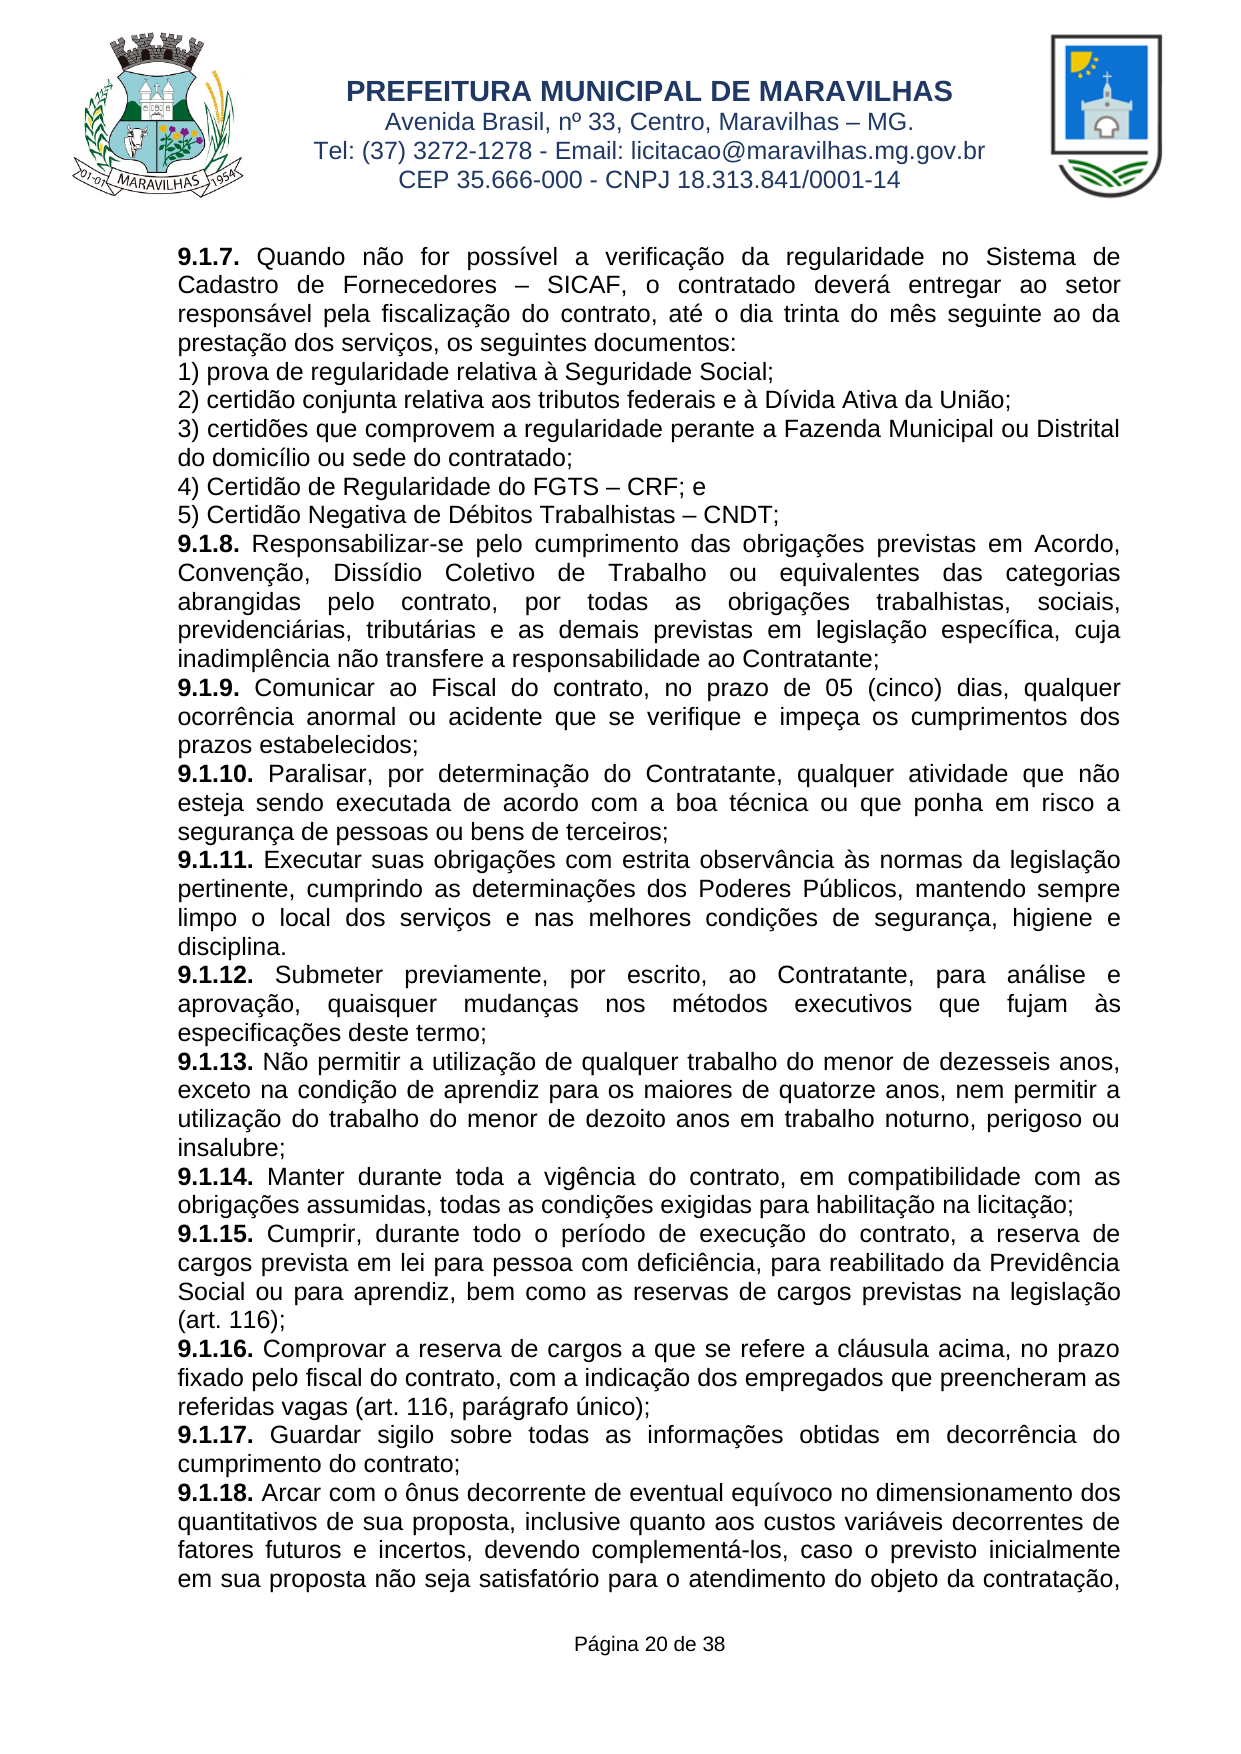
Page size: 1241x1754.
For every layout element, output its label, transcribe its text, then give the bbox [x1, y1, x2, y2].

text 4) Certidão de Regularidade do FGTS – CRF; e [177, 472, 1122, 500]
text 2) certidão conjunta relativa aos tributos federais e à Dívida Ativa da União; [177, 385, 1122, 414]
text 9.1.16. Comprovar a reserva de cargos a que se refere a cláusula acima, no prazo fixado pelo fiscal do contrato, com a indicação dos empregados que preencheram as referidas vagas (art. 116, parágrafo único); [177, 1334, 1122, 1420]
text 9.1.8. Responsabilizar-se pelo cumprimento das obrigações previstas em Acordo, Convenção, Dissídio Coletivo de Trabalho ou equivalentes das categorias abrangidas pelo contrato, por todas as obrigações trabalhistas, sociais, previdenciárias, tributárias e as demais previstas em legislação específica, cuja inadimplência não transfere a responsabilidade ao Contratante; [177, 529, 1122, 673]
text 9.1.15. Cumprir, durante todo o período de execução do contrato, a reserva de cargos prevista em lei para pessoa com deficiência, para reabilitado da Previdência Social ou para aprendiz, bem como as reservas de cargos previstas na legislação (art. 116); [177, 1219, 1122, 1334]
text 9.1.7. Quando não for possível a verificação da regularidade no Sistema de Cadastro de Fornecedores – SICAF, o contratado deverá entregar ao setor responsável pela fiscalização do contrato, até o dia trinta do mês seguinte ao da prestação dos serviços, os seguintes documentos: [177, 242, 1122, 357]
text 9.1.14. Manter durante toda a vigência do contrato, em compatibilidade com as obrigações assumidas, todas as condições exigidas para habilitação na licitação; [177, 1162, 1122, 1219]
text 9.1.11. Executar suas obrigações com estrita observância às normas da legislação pertinente, cumprindo as determinações dos Poderes Públicos, mantendo sempre limpo o local dos serviços e nas melhores condições de segurança, higiene e disciplina. [177, 845, 1122, 960]
text 1) prova de regularidade relativa à Seguridade Social; [177, 357, 1122, 385]
text 9.1.13. Não permitir a utilização de qualquer trabalho do menor de dezesseis anos, exceto na condição de aprendiz para os maiores de quatorze anos, nem permitir a utilização do trabalho do menor de dezoito anos em trabalho noturno, perigoso ou insalubre; [177, 1047, 1122, 1162]
text 3) certidões que comprovem a regularidade perante a Fazenda Municipal ou Distrital do domicílio ou sede do contratado; [177, 414, 1122, 472]
picture [1037, 26, 1176, 208]
text 9.1.17. Guardar sigilo sobre todas as informações obtidas em decorrência do cumprimento do contrato; [177, 1420, 1122, 1478]
text 9.1.12. Submeter previamente, por escrito, ao Contratante, para análise e aprovação, quaisquer mudanças nos métodos executivos que fujam às especificações deste termo; [177, 960, 1122, 1047]
picture [66, 26, 248, 200]
text 9.1.9. Comunicar ao Fiscal do contrato, no prazo de 05 (cinco) dias, qualquer ocorrência anormal ou acidente que se verifique e impeça os cumprimentos dos prazos estabelecidos; [177, 673, 1122, 759]
text 5) Certidão Negativa de Débitos Trabalhistas – CNDT; [177, 500, 1122, 529]
text 9.1.10. Paralisar, por determinação do Contratante, qualquer atividade que não esteja sendo executada de acordo com a boa técnica ou que ponha em risco a segurança de pessoas ou bens de terceiros; [177, 759, 1122, 845]
